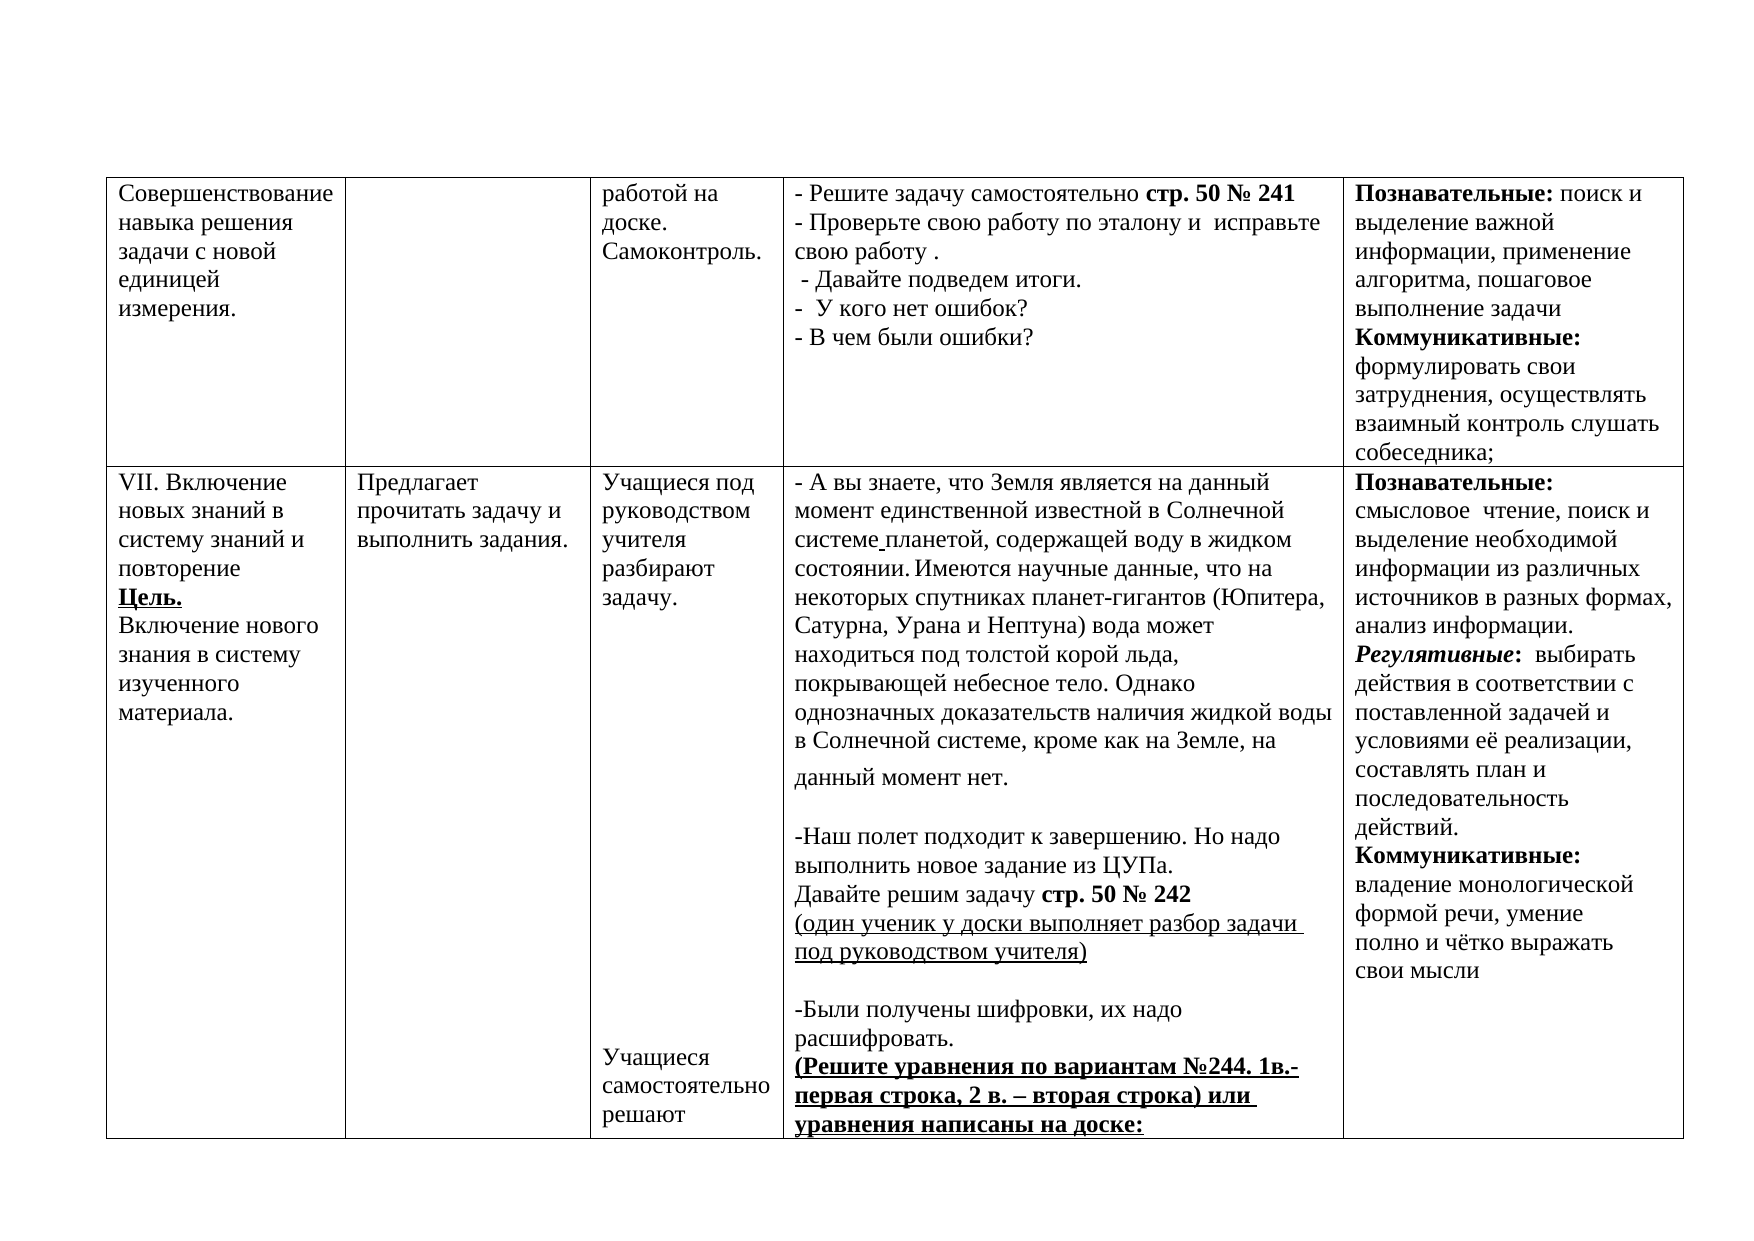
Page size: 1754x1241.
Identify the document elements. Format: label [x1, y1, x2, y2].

table_cell [1344, 467, 1683, 1138]
table_cell [591, 467, 783, 1138]
table_cell [784, 467, 1343, 1138]
table_cell [784, 178, 1343, 466]
table_cell [591, 178, 783, 466]
table_cell [107, 467, 345, 1138]
table_cell [107, 178, 345, 466]
table_cell [346, 467, 590, 1138]
table_cell [346, 178, 590, 466]
table_cell [1344, 178, 1683, 466]
